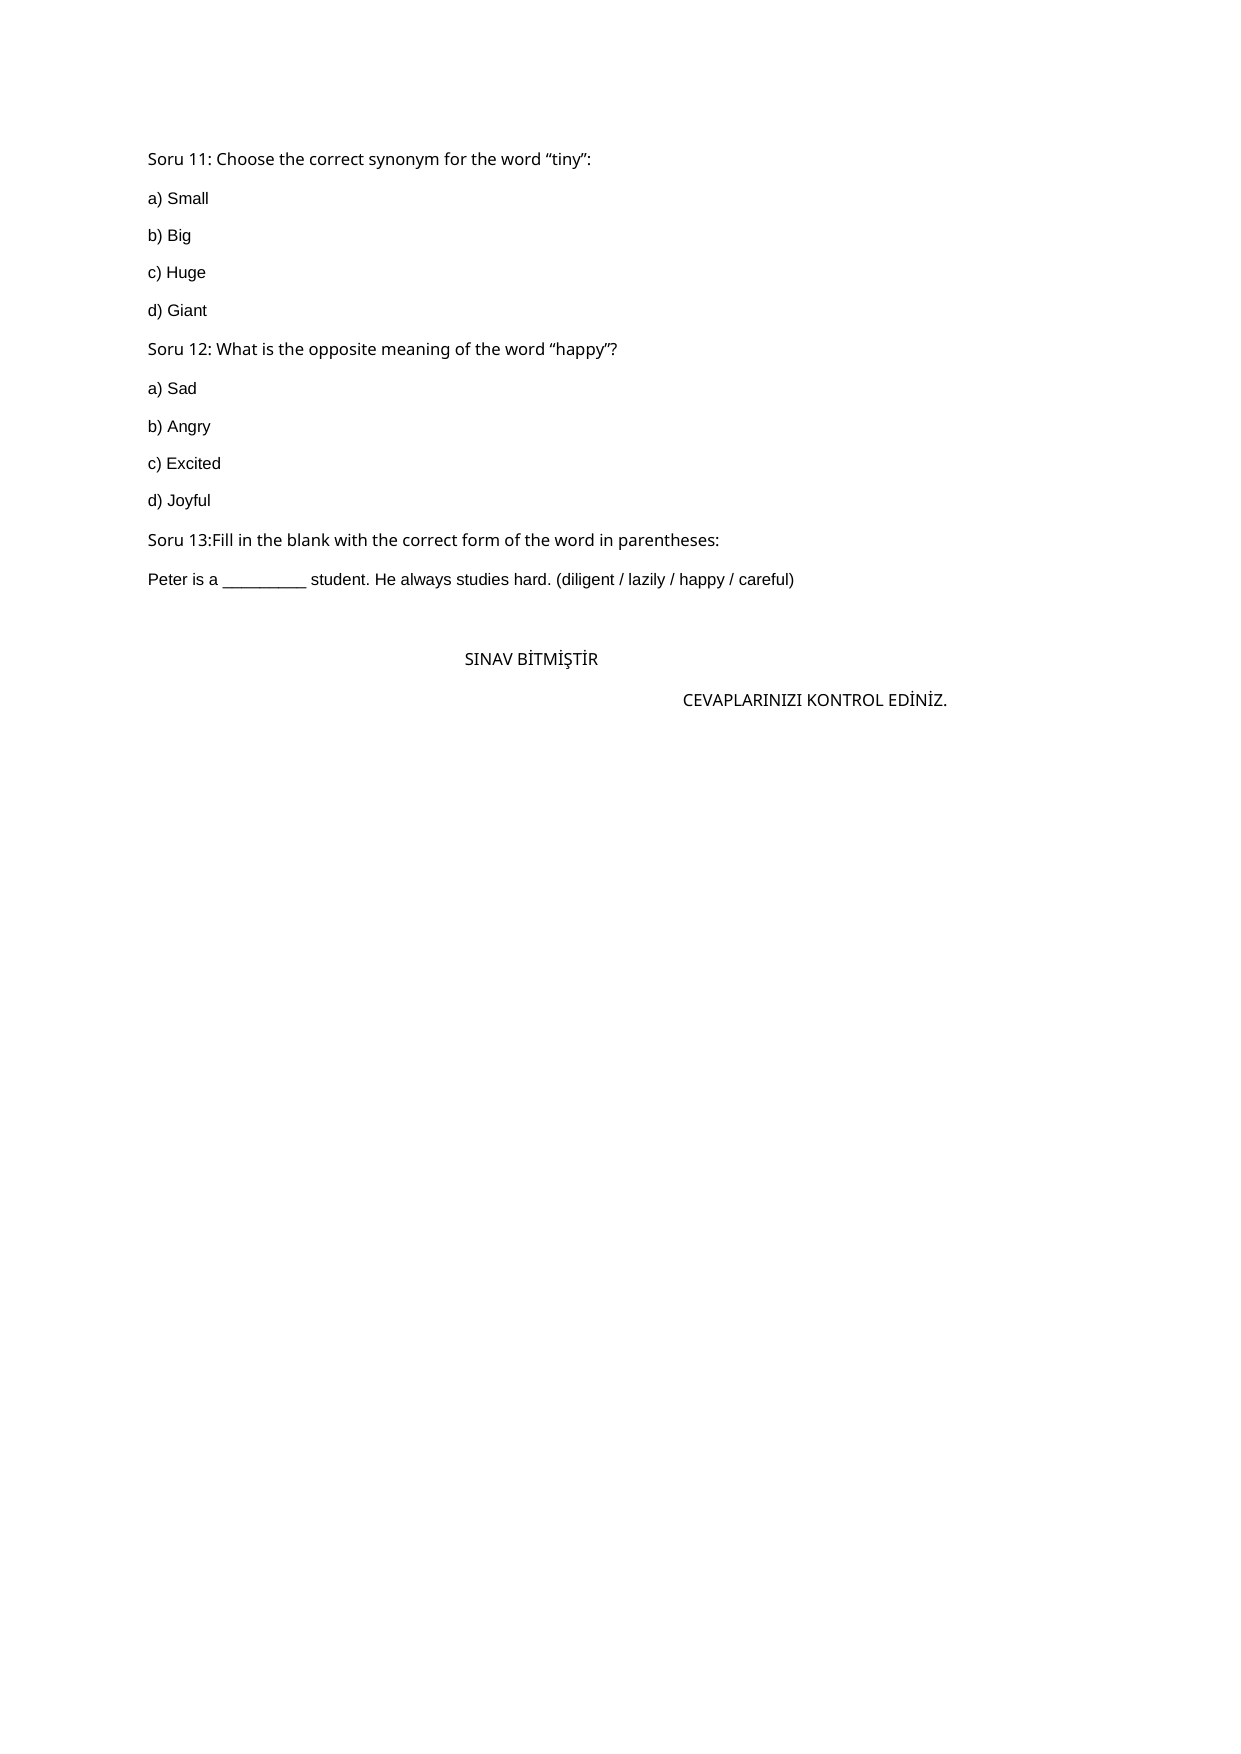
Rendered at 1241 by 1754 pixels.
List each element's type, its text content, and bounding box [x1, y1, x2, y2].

text a) Sad [148, 379, 1093, 398]
text Soru 11: Choose the correct synonym for the word “tiny”: [148, 148, 1093, 170]
text Soru 12: What is the opposite meaning of the word “happy”? [148, 338, 1093, 361]
text c) Huge [148, 263, 1093, 282]
text d) Joyful [148, 491, 1093, 510]
text b) Big [148, 226, 1093, 245]
text SINAV BİTMİŞTİR [148, 648, 1093, 671]
text d) Giant [148, 301, 1093, 320]
text c) Excited [148, 454, 1093, 473]
text a) Small [148, 189, 1093, 208]
text Peter is a _________ student. He always studies hard. (diligent / lazily / happy / careful) [148, 569, 1093, 588]
text CEVAPLARINIZI KONTROL EDİNİZ. [148, 689, 1093, 712]
text Soru 13:Fill in the blank with the correct form of the word in parentheses: [148, 528, 1093, 551]
text b) Angry [148, 416, 1093, 436]
